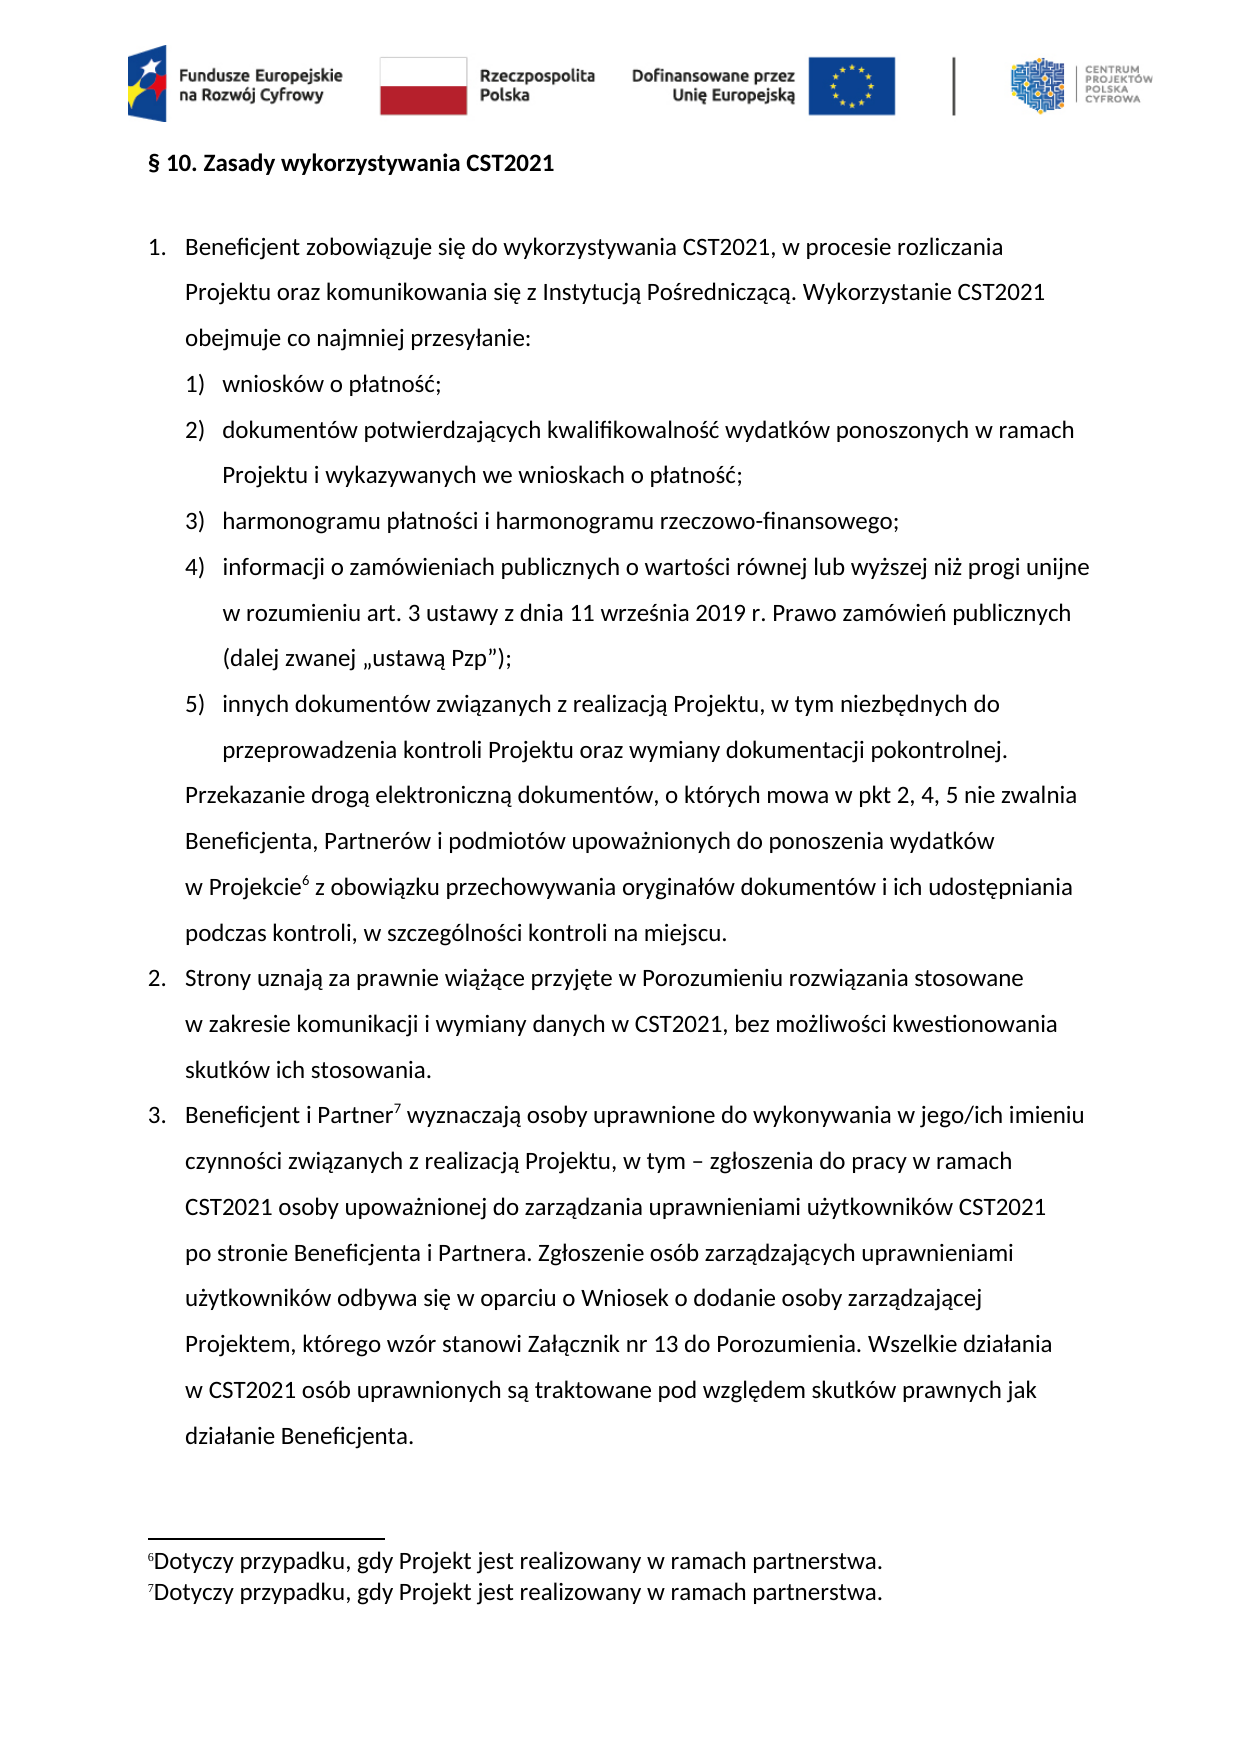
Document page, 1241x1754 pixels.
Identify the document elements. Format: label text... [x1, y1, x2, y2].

list harmonogramu płatności i harmonogramu rzeczowo-finansowego; [185, 505, 1093, 536]
list informacji o zamówieniach publicznych o wartości równej lub wyższej niż progi unijne w rozumieniu art. 3 ustawy z dnia 11 września 2019 r. Prawo zamówień publicznych (dalej zwanej „ustawą Pzp”); [185, 551, 1093, 673]
subtitle § 10. Zasady wykorzystywania CST2021 [148, 148, 1093, 178]
text Przekazanie drogą elektroniczną dokumentów, o których mowa w pkt 2, 4, 5 nie zwalnia Beneficjenta, Partnerów i podmiotów upoważnionych do ponoszenia wydatków w Projekcie z obowiązku przechowywania oryginałów dokumentów i ich udostępniania podczas kontroli, w szczególności kontroli na miejscu. [185, 779, 1093, 947]
list Strony uznają za prawnie wiążące przyjęte w Porozumieniu rozwiązania stosowane w zakresie komunikacji i wymiany danych w CST2021, bez możliwości kwestionowania skutków ich stosowania. [148, 962, 1093, 1084]
list Beneficjent zobowiązuje się do wykorzystywania CST2021, w procesie rozliczania Projektu oraz komunikowania się z Instytucją Pośredniczącą. Wykorzystanie CST2021 obejmuje co najmniej przesyłanie: [148, 231, 1093, 353]
list Beneficjent i Partner wyznaczają osoby uprawnione do wykonywania w jego/ich imieniu czynności związanych z realizacją Projektu, w tym – zgłoszenia do pracy w ramach CST2021 osoby upoważnionej do zarządzania uprawnieniami użytkowników CST2021 po stronie Beneficjenta i Partnera. Zgłoszenie osób zarządzających uprawnieniami użytkowników odbywa się w oparciu o Wniosek o dodanie osoby zarządzającej Projektem, którego wzór stanowi Załącznik nr 13 do Porozumienia. Wszelkie działania w CST2021 osób uprawnionych są traktowane pod względem skutków prawnych jak działanie Beneficjenta. [148, 1100, 1093, 1450]
list wniosków o płatność; [185, 368, 1093, 398]
list dokumentów potwierdzających kwalifikowalność wydatków ponoszonych w ramach Projektu i wykazywanych we wnioskach o płatność; [185, 414, 1093, 490]
picture [128, 45, 1153, 122]
list innych dokumentów związanych z realizacją Projektu, w tym niezbędnych do przeprowadzenia kontroli Projektu oraz wymiany dokumentacji pokontrolnej. [185, 688, 1093, 764]
